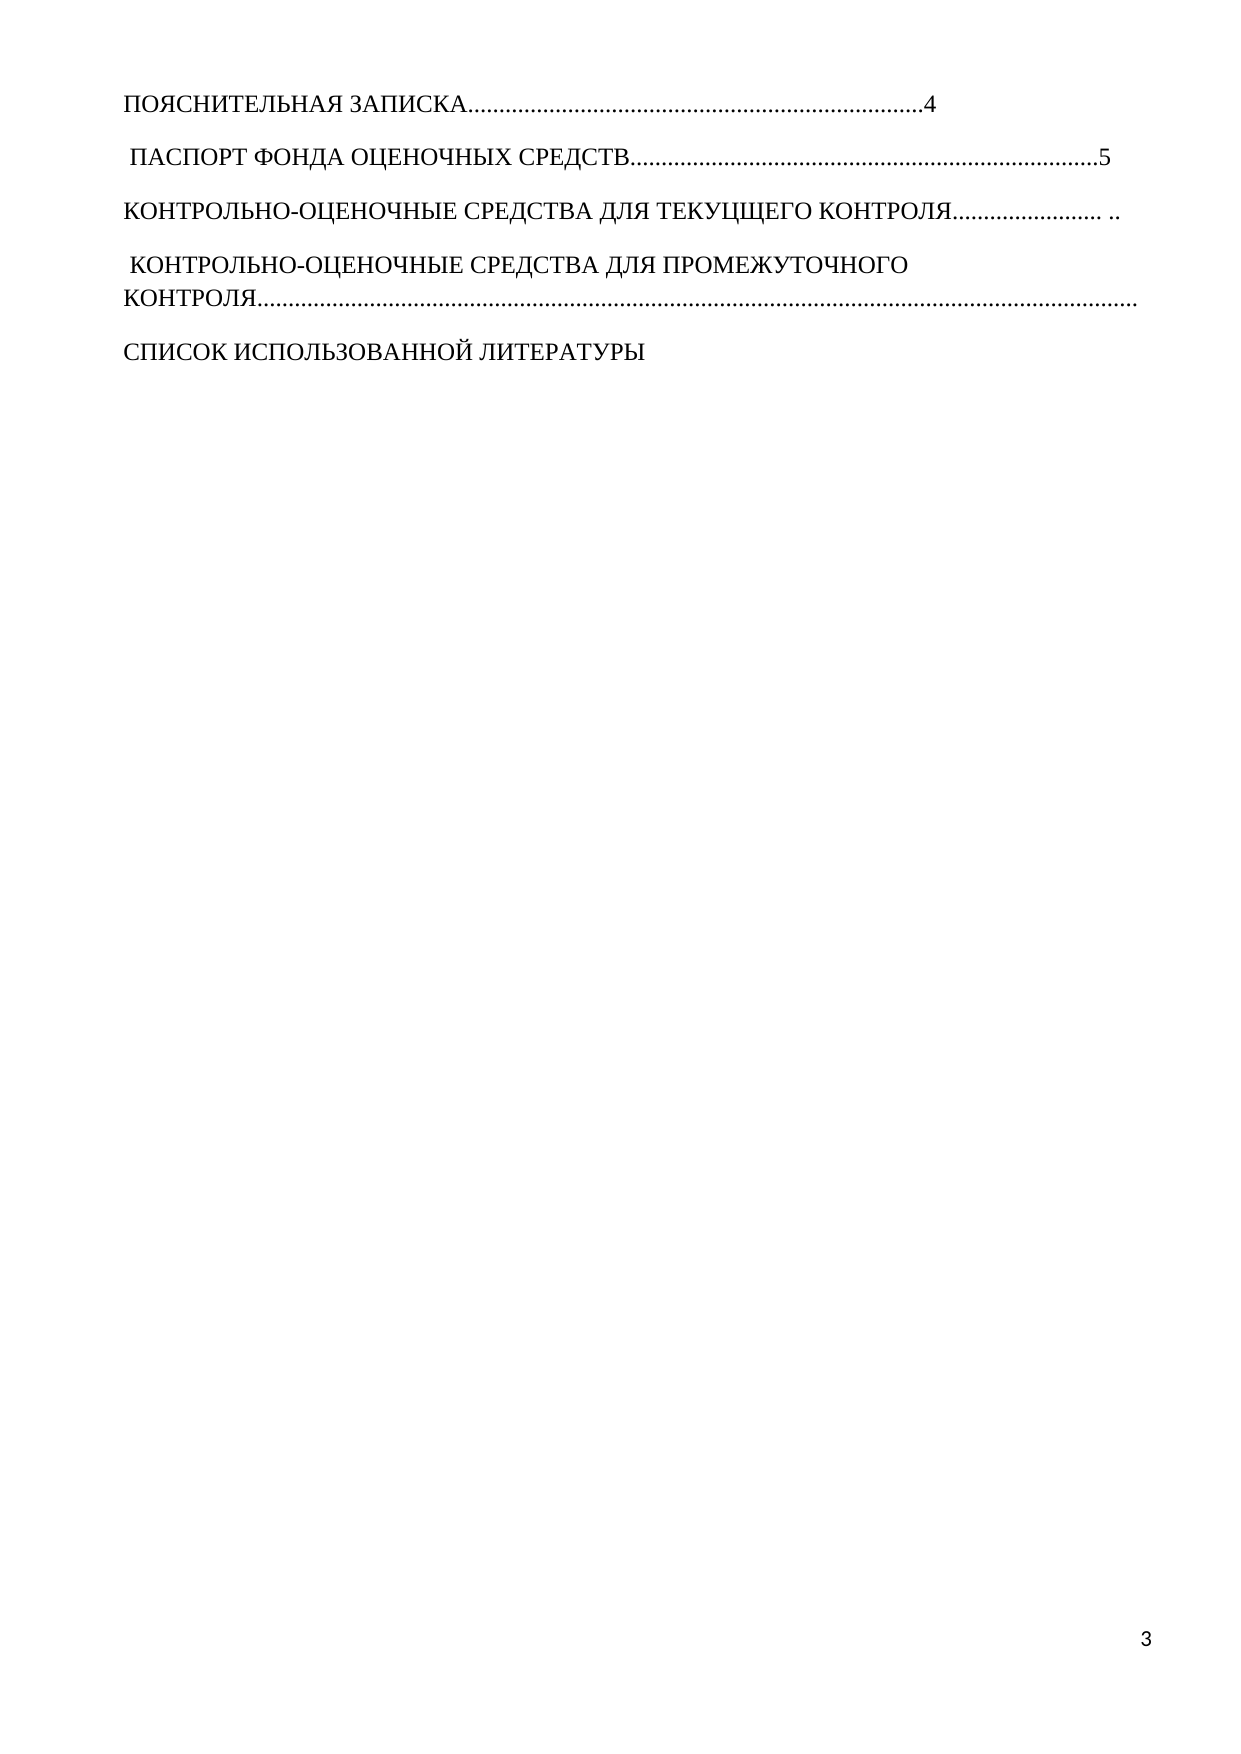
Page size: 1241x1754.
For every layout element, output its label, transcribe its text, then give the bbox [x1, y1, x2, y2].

text СПИСОК ИСПОЛЬЗОВАННОЙ ЛИТЕРАТУРЫ [123, 337, 1152, 366]
text КОНТРОЛЬНО-ОЦЕНОЧНЫЕ СРЕДСТВА ДЛЯ ПРОМЕЖУТОЧНОГО КОНТРОЛЯ............................................................................................................................................. [123, 250, 1152, 312]
text ПОЯСНИТЕЛЬНАЯ ЗАПИСКА.........................................................................4 [123, 89, 1152, 117]
text КОНТРОЛЬНО-ОЦЕНОЧНЫЕ СРЕДСТВА ДЛЯ ТЕКУЦЩЕГО КОНТРОЛЯ........................ .. [123, 196, 1152, 225]
text ПАСПОРТ ФОНДА ОЦЕНОЧНЫХ СРЕДСТВ...........................................................................5 [123, 142, 1152, 171]
